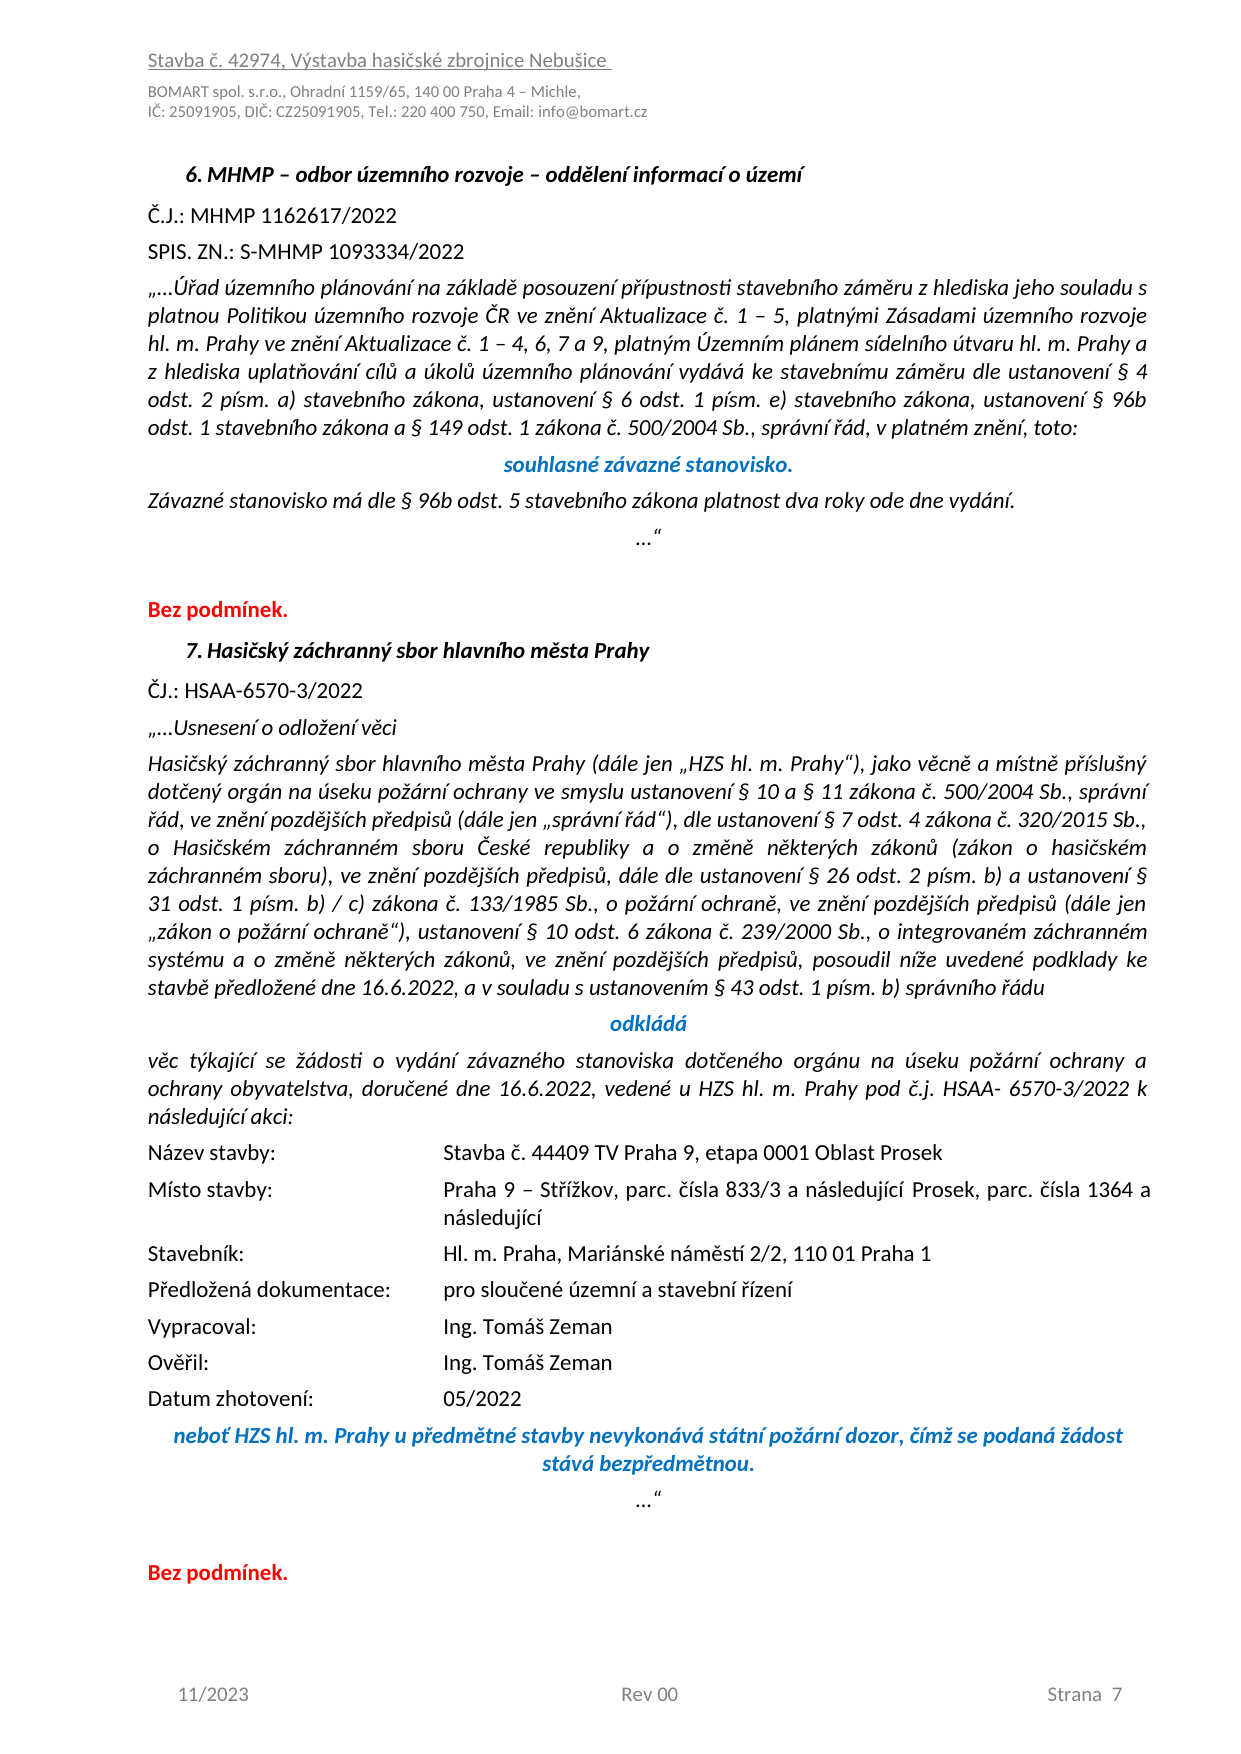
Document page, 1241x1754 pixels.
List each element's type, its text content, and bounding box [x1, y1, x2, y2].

text Bez podmínek. [148, 595, 1152, 623]
text neboť HZS hl. m. Prahy u předmětné stavby nevykonává státní požární dozor, čímž se podaná žádost stává bezpředmětnou. [148, 1421, 1152, 1477]
list Hasičský záchranný sbor hlavního města Prahy [185, 636, 1152, 664]
text Závazné stanovisko má dle § 96b odst. 5 stavebního zákona platnost dva roky ode dne vydání. [148, 486, 1152, 514]
text Bez podmínek. [148, 1558, 1152, 1586]
text Datum zhotovení: 05/2022 [148, 1384, 1152, 1412]
text Č.J.: MHMP 1162617/2022 [148, 201, 1152, 229]
text SPIS. ZN.: S-MHMP 1093334/2022 [148, 237, 1152, 265]
text Předložená dokumentace: pro sloučené územní a stavební řízení [148, 1275, 1152, 1303]
text Ověřil: Ing. Tomáš Zeman [148, 1348, 1152, 1376]
text odkládá [148, 1009, 1152, 1038]
list MHMP – odbor územního rozvoje – oddělení informací o území [185, 160, 1152, 188]
text „…Usnesení o odložení věci [148, 713, 1152, 741]
text ČJ.: HSAA-6570-3/2022 [148, 676, 1152, 704]
text …“ [148, 523, 1152, 551]
text souhlasné závazné stanovisko. [148, 450, 1152, 478]
text Hasičský záchranný sbor hlavního města Prahy (dále jen „HZS hl. m. Prahy“), jako věcně a místně příslušný dotčený orgán na úseku požární ochrany ve smyslu ustanovení § 10 a § 11 zákona č. 500/2004 Sb., správní řád, ve znění pozdějších předpisů (dále jen „správní řád“), dle ustanovení § 7 odst. 4 zákona č. 320/2015 Sb., o Hasičském záchranném sboru České republiky a o změně některých zákonů (zákon o hasičském záchranném sboru), ve znění pozdějších předpisů, dále dle ustanovení § 26 odst. 2 písm. b) a ustanovení § 31 odst. 1 písm. b) / c) zákona č. 133/1985 Sb., o požární ochraně, ve znění pozdějších předpisů (dále jen „zákon o požární ochraně“), ustanovení § 10 odst. 6 zákona č. 239/2000 Sb., o integrovaném záchranném systému a o změně některých zákonů, ve znění pozdějších předpisů, posoudil níže uvedené podklady ke stavbě předložené dne 16.6.2022, a v souladu s ustanovením § 43 odst. 1 písm. b) správního řádu [148, 749, 1152, 1001]
text Název stavby: Stavba č. 44409 TV Praha 9, etapa 0001 Oblast Prosek [148, 1138, 1152, 1166]
text …“ [148, 1485, 1152, 1513]
text Stavebník: Hl. m. Praha, Mariánské náměstí 2/2, 110 01 Praha 1 [148, 1239, 1152, 1267]
text Vypracoval: Ing. Tomáš Zeman [148, 1312, 1152, 1340]
text Místo stavby: Praha 9 – Střížkov, parc. čísla 833/3 a následující Prosek, parc. čísla 1364 a následující [148, 1175, 1152, 1231]
text věc týkající se žádosti o vydání závazného stanoviska dotčeného orgánu na úseku požární ochrany a ochrany obyvatelstva, doručené dne 16.6.2022, vedené u HZS hl. m. Prahy pod č.j. HSAA- 6570-3/2022 k následující akci: [148, 1046, 1152, 1130]
text „…Úřad územního plánování na základě posouzení přípustnosti stavebního záměru z hlediska jeho souladu s platnou Politikou územního rozvoje ČR ve znění Aktualizace č. 1 – 5, platnými Zásadami územního rozvoje hl. m. Prahy ve znění Aktualizace č. 1 – 4, 6, 7 a 9, platným Územním plánem sídelního útvaru hl. m. Prahy a z hlediska uplatňování cílů a úkolů územního plánování vydává ke stavebnímu záměru dle ustanovení § 4 odst. 2 písm. a) stavebního zákona, ustanovení § 6 odst. 1 písm. e) stavebního zákona, ustanovení § 96b odst. 1 stavebního zákona a § 149 odst. 1 zákona č. 500/2004 Sb., správní řád, v platném znění, toto: [148, 273, 1152, 442]
